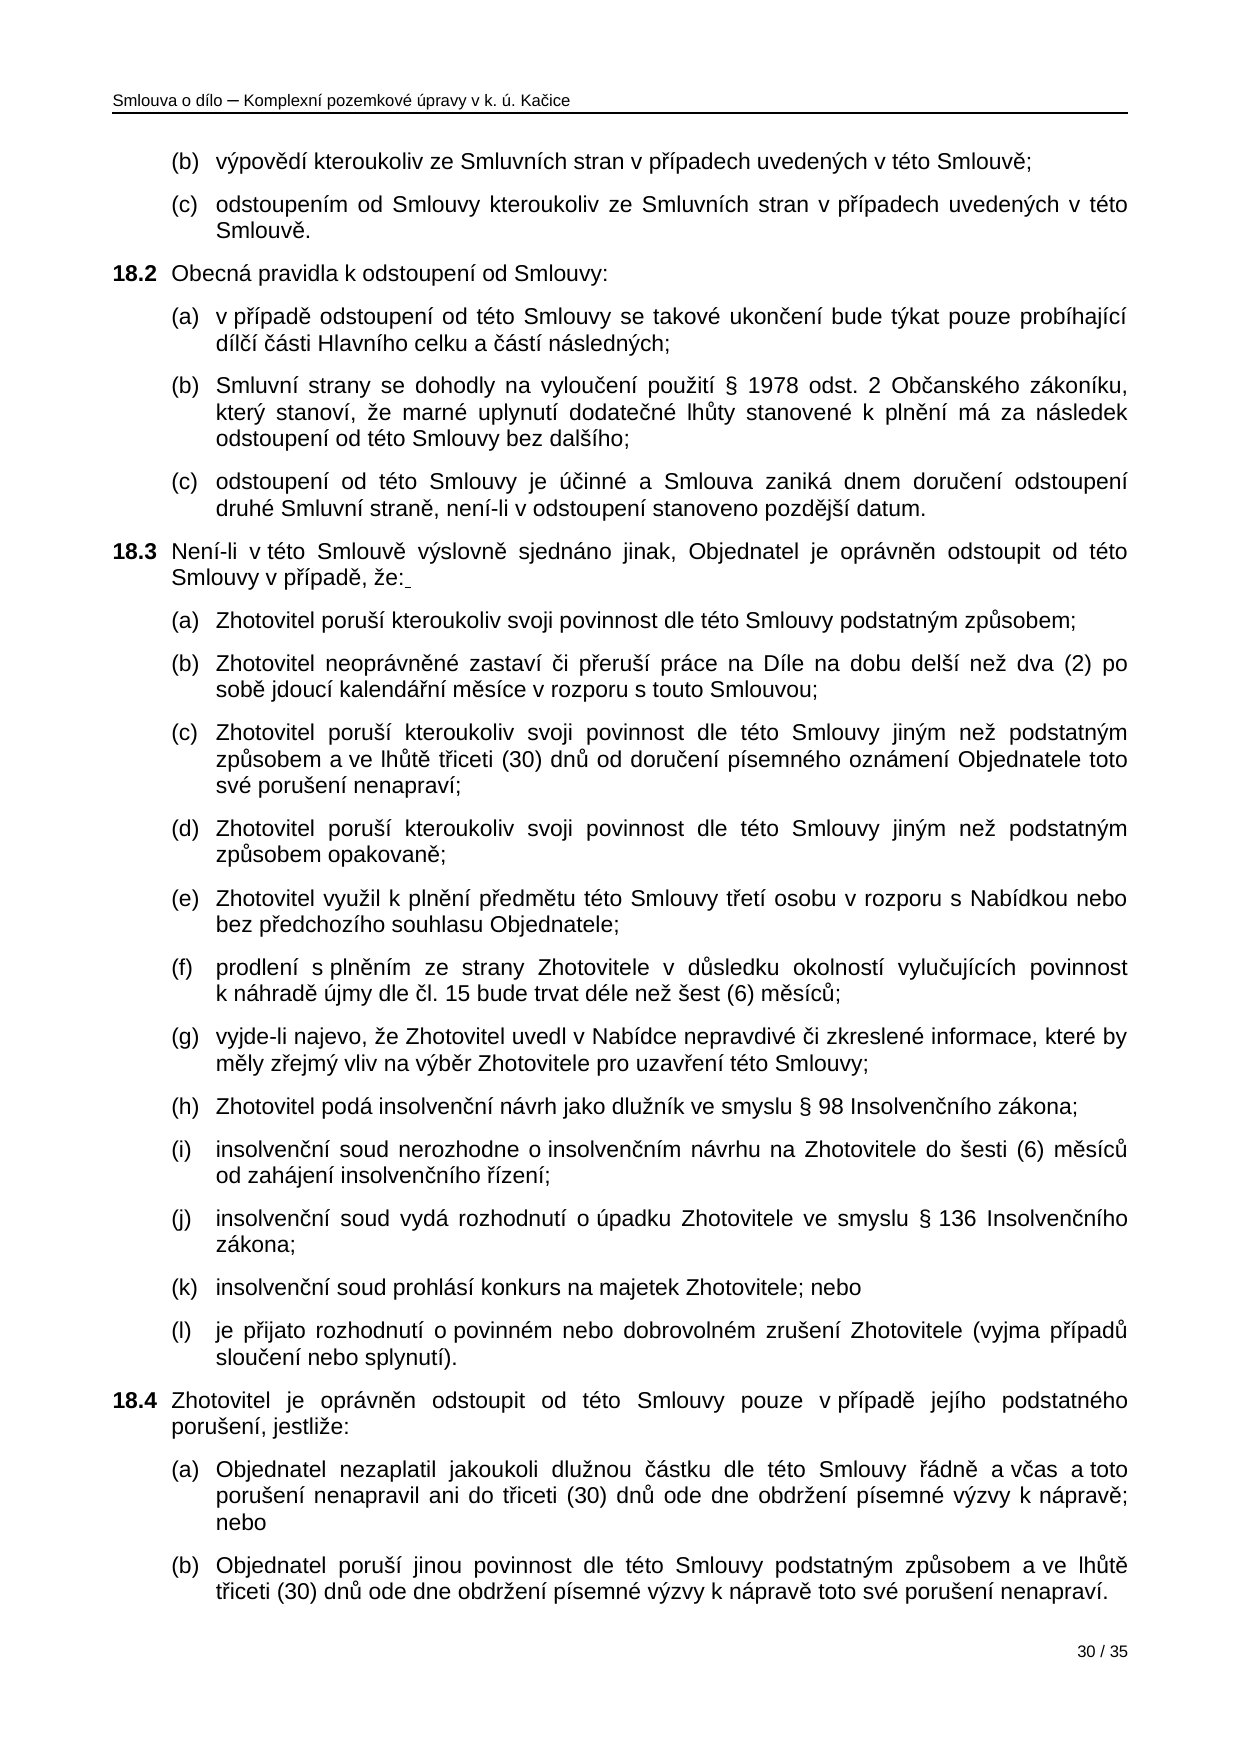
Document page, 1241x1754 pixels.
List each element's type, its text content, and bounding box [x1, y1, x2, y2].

list Objednatel nezaplatil jakoukoli dlužnou částku dle této Smlouvy řádně a včas a toto porušení nenapravil ani do třiceti (30) dnů ode dne obdržení písemné výzvy k nápravě; nebo [171, 1456, 1128, 1535]
text insolvenční soud vydá rozhodnutí o úpadku Zhotovitele ve smyslu § 136 Insolvenčního zákona; [171, 1205, 1128, 1258]
text insolvenční soud prohlásí konkurs na majetek Zhotovitele; nebo [171, 1274, 1128, 1301]
text Není-li v této Smlouvě výslovně sjednáno jinak, Objednatel je oprávněn odstoupit od této Smlouvy v případě, že: [112, 538, 1128, 590]
text výpovědí kteroukoliv ze Smluvních stran v případech uvedených v této Smlouvě; [171, 148, 1128, 174]
text Zhotovitel poruší kteroukoliv svoji povinnost dle této Smlouvy jiným než podstatným způsobem a ve lhůtě třiceti (30) dnů od doručení písemného oznámení Objednatele toto své porušení nenapraví; [171, 719, 1128, 798]
text vyjde-li najevo, že Zhotovitel uvedl v Nabídce nepravdivé či zkreslené informace, které by měly zřejmý vliv na výběr Zhotovitele pro uzavření této Smlouvy; [171, 1023, 1128, 1076]
text Obecná pravidla k odstoupení od Smlouvy: [112, 260, 1128, 286]
list Zhotovitel neoprávněné zastaví či přeruší práce na Díle na dobu delší než dva (2) po sobě jdoucí kalendářní měsíce v rozporu s touto Smlouvou; [171, 650, 1128, 703]
text Zhotovitel podá insolvenční návrh jako dlužník ve smyslu § 98 Insolvenčního zákona; [171, 1093, 1128, 1119]
text prodlení s plněním ze strany Zhotovitele v důsledku okolností vylučujících povinnost k náhradě újmy dle čl. 15 bude trvat déle než šest (6) měsíců; [171, 954, 1128, 1007]
text Smluvní strany se dohodly na vyloučení použití § 1978 odst. 2 Občanského zákoníku, který stanoví, že marné uplynutí dodatečné lhůty stanovené k plnění má za následek odstoupení od této Smlouvy bez dalšího; [171, 372, 1128, 452]
text Zhotovitel poruší kteroukoliv svoji povinnost dle této Smlouvy jiným než podstatným způsobem opakovaně; [171, 815, 1128, 868]
text odstoupením od Smlouvy kteroukoliv ze Smluvních stran v případech uvedených v této Smlouvě. [171, 191, 1128, 243]
text Zhotovitel je oprávněn odstoupit od této Smlouvy pouze v případě jejího podstatného porušení, jestliže: [112, 1387, 1128, 1439]
text Zhotovitel využil k plnění předmětu této Smlouvy třetí osobu v rozporu s Nabídkou nebo bez předchozího souhlasu Objednatele; [171, 884, 1128, 937]
text Objednatel poruší jinou povinnost dle této Smlouvy podstatným způsobem a ve lhůtě třiceti (30) dnů ode dne obdržení písemné výzvy k nápravě toto své porušení nenapraví. [171, 1552, 1128, 1604]
text je přijato rozhodnutí o povinném nebo dobrovolném zrušení Zhotovitele (vyjma případů sloučení nebo splynutí). [171, 1317, 1128, 1370]
text insolvenční soud nerozhodne o insolvenčním návrhu na Zhotovitele do šesti (6) měsíců od zahájení insolvenčního řízení; [171, 1136, 1128, 1188]
text odstoupení od této Smlouvy je účinné a Smlouva zaniká dnem doručení odstoupení druhé Smluvní straně, není-li v odstoupení stanoveno pozdější datum. [171, 468, 1128, 521]
list v případě odstoupení od této Smlouvy se takové ukončení bude týkat pouze probíhající dílčí části Hlavního celku a částí následných; [171, 303, 1128, 356]
list Zhotovitel poruší kteroukoliv svoji povinnost dle této Smlouvy podstatným způsobem; [171, 607, 1128, 633]
